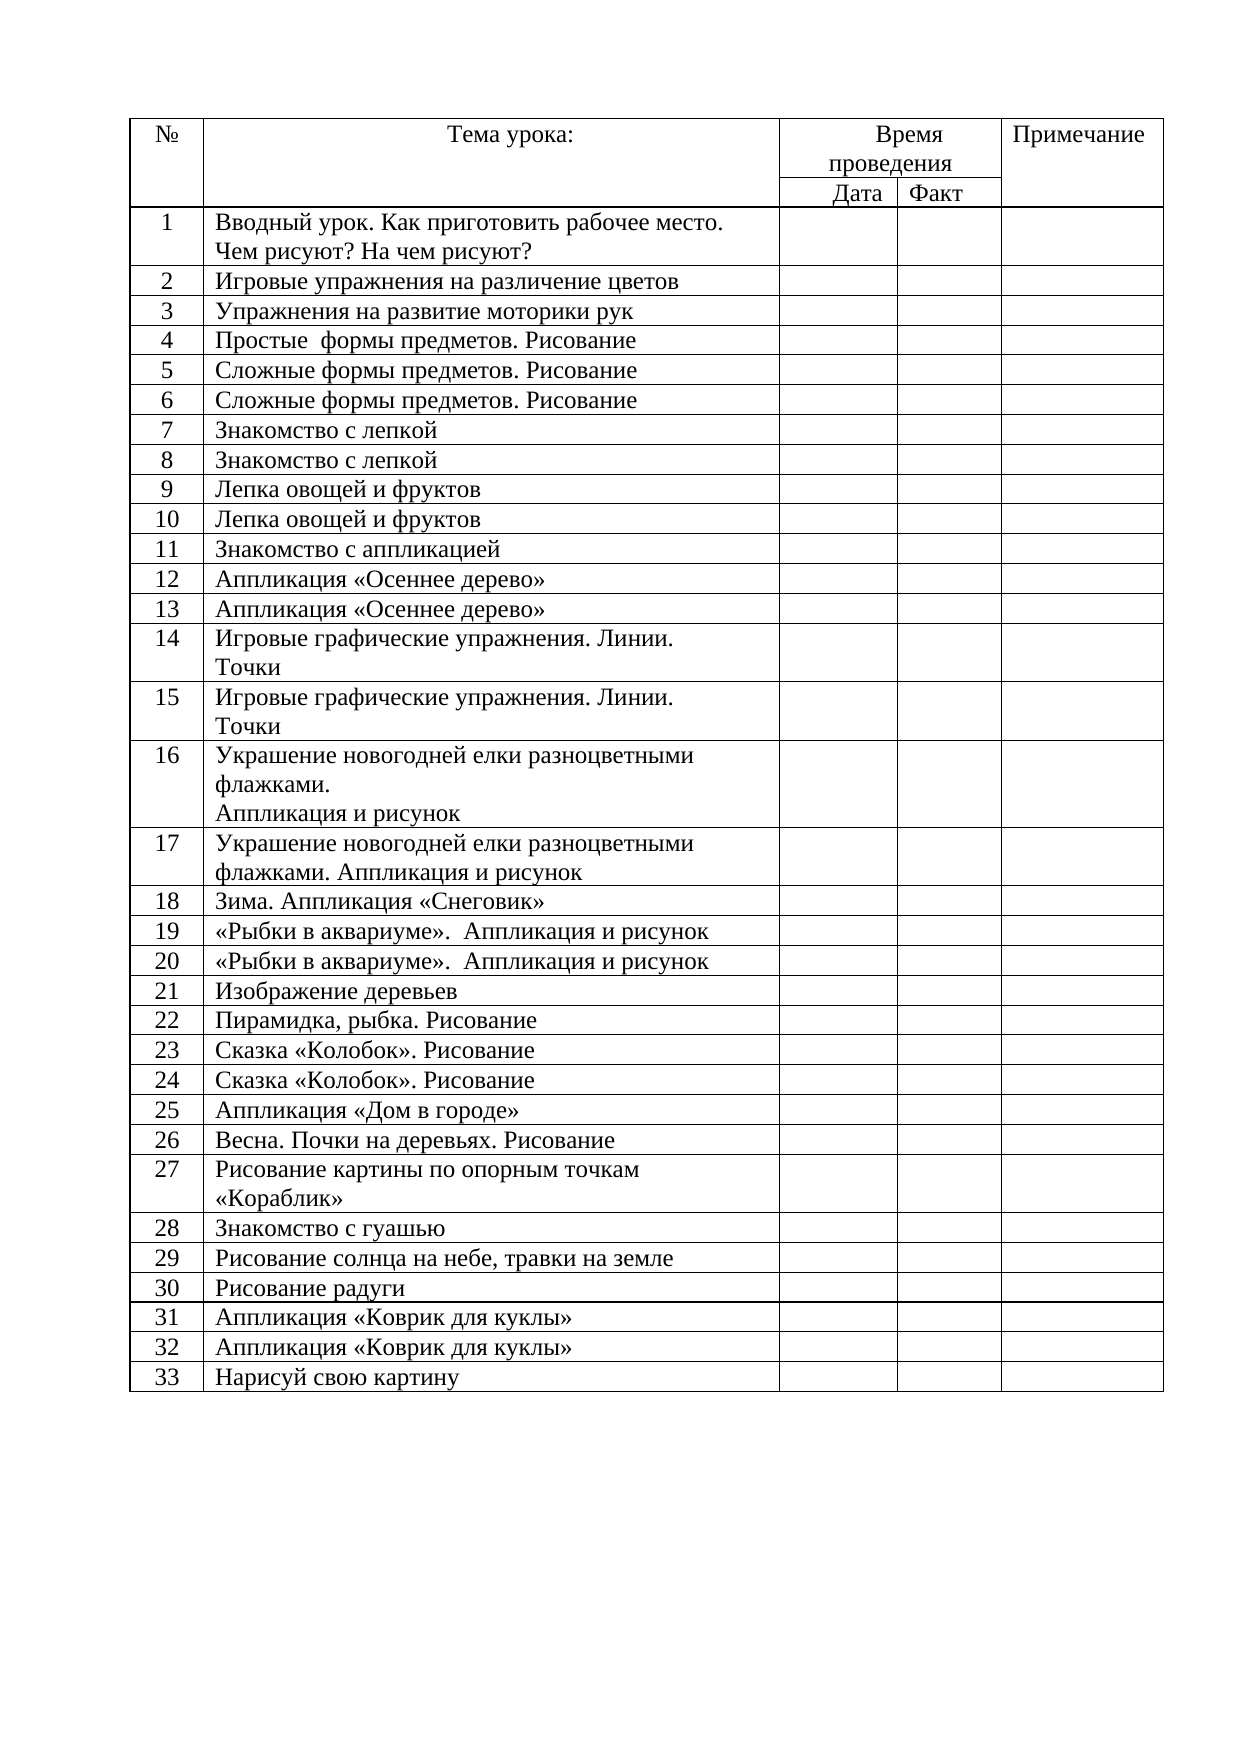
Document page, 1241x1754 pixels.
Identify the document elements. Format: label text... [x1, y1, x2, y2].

table_cell [1002, 1213, 1163, 1242]
table_header Тема урока: [204, 119, 779, 206]
table_cell [780, 946, 897, 975]
table_cell 22 [131, 1006, 203, 1034]
table_header № [131, 119, 203, 206]
table_cell Изображение деревьев [204, 976, 779, 1004]
table_cell [1002, 886, 1163, 915]
table_cell [898, 1006, 1001, 1034]
table_cell Лепка овощей и фруктов [204, 475, 779, 503]
table_cell [780, 594, 897, 622]
table_cell [1002, 1125, 1163, 1153]
table_cell 15 [131, 682, 203, 739]
table_cell [898, 504, 1001, 533]
table_cell 1 [131, 208, 203, 265]
table_cell Игровые графические упражнения. Линии. Точки [204, 624, 779, 681]
table_cell Лепка овощей и фруктов [204, 504, 779, 533]
table_cell 19 [131, 916, 203, 945]
table_cell [898, 828, 1001, 885]
table_cell [898, 385, 1001, 414]
table_cell Аппликация «Коврик для куклы» [204, 1303, 779, 1331]
table_cell [780, 504, 897, 533]
table_cell [898, 1213, 1001, 1242]
table_cell Игровые графические упражнения. Линии. Точки [204, 682, 779, 739]
table_cell [1002, 624, 1163, 681]
table_cell 33 [131, 1362, 203, 1391]
table_cell [898, 976, 1001, 1004]
table_cell [898, 594, 1001, 622]
table_cell [780, 1303, 897, 1331]
table_cell [898, 266, 1001, 295]
table_cell Сказка «Колобок». Рисование [204, 1065, 779, 1094]
table_cell 7 [131, 415, 203, 444]
table_cell [780, 1125, 897, 1153]
table_cell 25 [131, 1095, 203, 1124]
table_cell 27 [131, 1155, 203, 1212]
table_cell 10 [131, 504, 203, 533]
table_cell 26 [131, 1125, 203, 1153]
table_cell [898, 1362, 1001, 1391]
table_cell [898, 1273, 1001, 1301]
table_cell [898, 1095, 1001, 1124]
table_cell [780, 385, 897, 414]
table_cell [1002, 208, 1163, 265]
table_cell 3 [131, 296, 203, 324]
table_cell 9 [131, 475, 203, 503]
table_cell [898, 1243, 1001, 1272]
table_cell [1002, 1006, 1163, 1034]
table_cell [1002, 326, 1163, 354]
table_header Примечание [1002, 119, 1163, 206]
table_cell 28 [131, 1213, 203, 1242]
table_cell [898, 355, 1001, 384]
table_cell [1002, 445, 1163, 473]
table_cell 29 [131, 1243, 203, 1272]
table_cell Украшение новогодней елки разноцветными флажками. Аппликация и рисунок [204, 828, 779, 885]
table_cell Рисование солнца на небе, травки на земле [204, 1243, 779, 1272]
table_cell [898, 916, 1001, 945]
table_cell [780, 741, 897, 827]
table_cell [1002, 504, 1163, 533]
table_cell [1002, 564, 1163, 593]
table_cell [780, 326, 897, 354]
table_cell Аппликация «Дом в городе» [204, 1095, 779, 1124]
table_cell 21 [131, 976, 203, 1004]
table_cell [780, 916, 897, 945]
table_cell 31 [131, 1303, 203, 1331]
table_cell [780, 445, 897, 473]
table_cell 14 [131, 624, 203, 681]
table_cell [780, 976, 897, 1004]
table_cell [898, 1125, 1001, 1153]
table_cell [1002, 946, 1163, 975]
table_cell [1002, 1303, 1163, 1331]
table_cell [1002, 1155, 1163, 1212]
table_cell «Рыбки в аквариуме». Аппликация и рисунок [204, 916, 779, 945]
table_cell [1002, 828, 1163, 885]
table_cell 20 [131, 946, 203, 975]
table_cell [1002, 266, 1163, 295]
table_cell 16 [131, 741, 203, 827]
table_cell Весна. Почки на деревьях. Рисование [204, 1125, 779, 1153]
table_cell [780, 1332, 897, 1361]
table_cell Дата [780, 178, 897, 206]
table_cell [780, 1155, 897, 1212]
table_cell [780, 1006, 897, 1034]
table_cell [780, 534, 897, 563]
table_cell [1002, 976, 1163, 1004]
table_cell Зима. Аппликация «Снеговик» [204, 886, 779, 915]
table_cell Нарисуй свою картину [204, 1362, 779, 1391]
table_cell 5 [131, 355, 203, 384]
table_cell Вводный урок. Как приготовить рабочее место. Чем рисуют? На чем рисуют? [204, 208, 779, 265]
table_cell [898, 208, 1001, 265]
table_cell Игровые упражнения на различение цветов [204, 266, 779, 295]
table_cell [780, 1273, 897, 1301]
table_cell 13 [131, 594, 203, 622]
table_cell [780, 266, 897, 295]
table_cell Простые формы предметов. Рисование [204, 326, 779, 354]
table_cell [898, 741, 1001, 827]
table_cell [1002, 1362, 1163, 1391]
table_cell [1002, 1035, 1163, 1064]
table_cell [780, 475, 897, 503]
table_cell [1002, 1095, 1163, 1124]
table_cell [898, 445, 1001, 473]
table_cell [898, 1065, 1001, 1094]
table_cell [898, 1303, 1001, 1331]
table_cell [780, 828, 897, 885]
table_cell [898, 326, 1001, 354]
table_cell Знакомство с лепкой [204, 415, 779, 444]
table_cell [898, 886, 1001, 915]
table_cell [780, 208, 897, 265]
table_cell 30 [131, 1273, 203, 1301]
table_cell 17 [131, 828, 203, 885]
table_cell [898, 946, 1001, 975]
table_cell [780, 886, 897, 915]
table_cell Знакомство с гуашью [204, 1213, 779, 1242]
table_cell 24 [131, 1065, 203, 1094]
table_cell [780, 1213, 897, 1242]
table_cell [780, 355, 897, 384]
table_cell [1002, 1065, 1163, 1094]
table_cell «Рыбки в аквариуме». Аппликация и рисунок [204, 946, 779, 975]
table_cell 32 [131, 1332, 203, 1361]
table_cell [1002, 1332, 1163, 1361]
table_cell [1002, 475, 1163, 503]
table_cell [898, 1035, 1001, 1064]
table_cell [1002, 534, 1163, 563]
table_cell [1002, 355, 1163, 384]
table_cell [1002, 296, 1163, 324]
table_cell [1002, 1273, 1163, 1301]
table_cell [1002, 415, 1163, 444]
table_cell Факт [898, 178, 1001, 206]
table_cell 4 [131, 326, 203, 354]
table_cell 8 [131, 445, 203, 473]
table_cell 23 [131, 1035, 203, 1064]
table_cell [898, 475, 1001, 503]
table_cell 18 [131, 886, 203, 915]
table_cell [1002, 916, 1163, 945]
table_cell [780, 624, 897, 681]
table_cell Аппликация «Осеннее дерево» [204, 594, 779, 622]
table_cell Аппликация «Осеннее дерево» [204, 564, 779, 593]
table_cell [780, 1035, 897, 1064]
table_cell [898, 1332, 1001, 1361]
table_cell Сложные формы предметов. Рисование [204, 385, 779, 414]
table_cell [1002, 741, 1163, 827]
table_cell 2 [131, 266, 203, 295]
table_cell [1002, 1243, 1163, 1272]
table_cell [1002, 682, 1163, 739]
table_cell Аппликация «Коврик для куклы» [204, 1332, 779, 1361]
table_cell Пирамидка, рыбка. Рисование [204, 1006, 779, 1034]
table_cell [780, 1065, 897, 1094]
table_cell [780, 415, 897, 444]
table_cell 6 [131, 385, 203, 414]
table_cell [1002, 385, 1163, 414]
table_cell Рисование радуги [204, 1273, 779, 1301]
table_cell Сказка «Колобок». Рисование [204, 1035, 779, 1064]
table_cell [898, 415, 1001, 444]
table_cell [898, 564, 1001, 593]
table_cell Сложные формы предметов. Рисование [204, 355, 779, 384]
table_cell [898, 1155, 1001, 1212]
table_cell Знакомство с лепкой [204, 445, 779, 473]
table_cell Украшение новогодней елки разноцветными флажками. Аппликация и рисунок [204, 741, 779, 827]
table_cell Знакомство с аппликацией [204, 534, 779, 563]
table_cell [780, 1362, 897, 1391]
table_cell [898, 534, 1001, 563]
table_cell [780, 1095, 897, 1124]
table_cell [898, 682, 1001, 739]
table_cell Упражнения на развитие моторики рук [204, 296, 779, 324]
table_cell [780, 296, 897, 324]
table_cell Рисование картины по опорным точкам «Кораблик» [204, 1155, 779, 1212]
table_cell 12 [131, 564, 203, 593]
table_cell [780, 1243, 897, 1272]
table_cell [780, 682, 897, 739]
table_cell [898, 296, 1001, 324]
table_cell [780, 564, 897, 593]
table_header Время проведения [780, 119, 1001, 177]
table_cell [898, 624, 1001, 681]
table_cell 11 [131, 534, 203, 563]
table_cell [1002, 594, 1163, 622]
